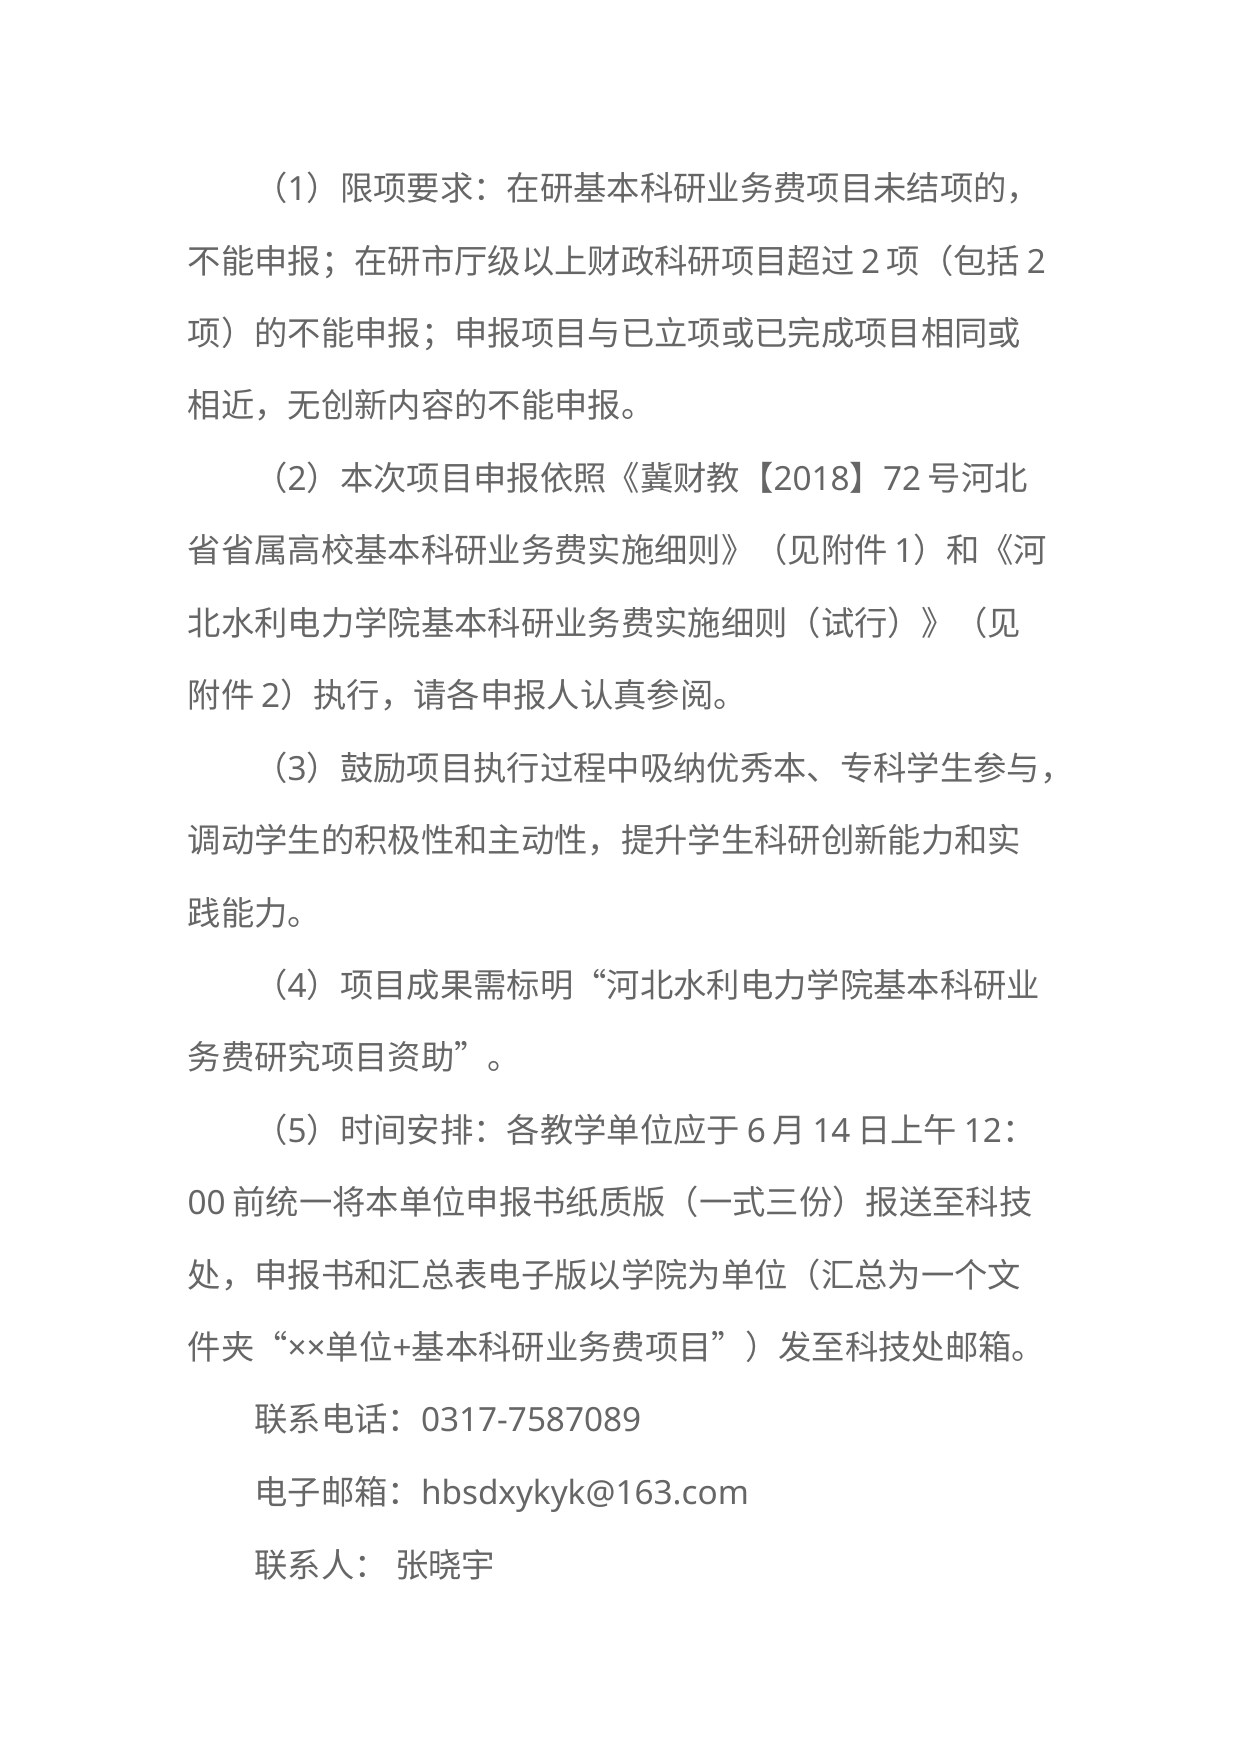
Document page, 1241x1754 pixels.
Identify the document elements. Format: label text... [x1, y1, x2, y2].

text 电子邮箱：hbsdxykyk@163.com [187, 1466, 1053, 1514]
text （1）限项要求：在研基本科研业务费项目未结项的，不能申报；在研市厅级以上财政科研项目超过2项（包括2项）的不能申报；申报项目与已立项或已完成项目相同或相近，无创新内容的不能申报。 [187, 162, 1053, 427]
text （2）本次项目申报依照《冀财教【2018】72号河北省省属高校基本科研业务费实施细则》（见附件1）和《河北水利电力学院基本科研业务费实施细则（试行）》（见附件2）执行，请各申报人认真参阅。 [187, 452, 1053, 717]
text 联系人： 张晓宇 [187, 1538, 1053, 1587]
text （3）鼓励项目执行过程中吸纳优秀本、专科学生参与，调动学生的积极性和主动性，提升学生科研创新能力和实践能力。 [187, 741, 1053, 934]
text （5）时间安排：各教学单位应于6月14日上午12：00前统一将本单位申报书纸质版（一式三份）报送至科技处，申报书和汇总表电子版以学院为单位（汇总为一个文件夹“××单位+基本科研业务费项目”）发至科技处邮箱。 [187, 1103, 1053, 1369]
text 联系电话：0317-7587089 [187, 1393, 1053, 1442]
text （4）项目成果需标明“河北水利电力学院基本科研业务费研究项目资助”。 [187, 958, 1053, 1079]
